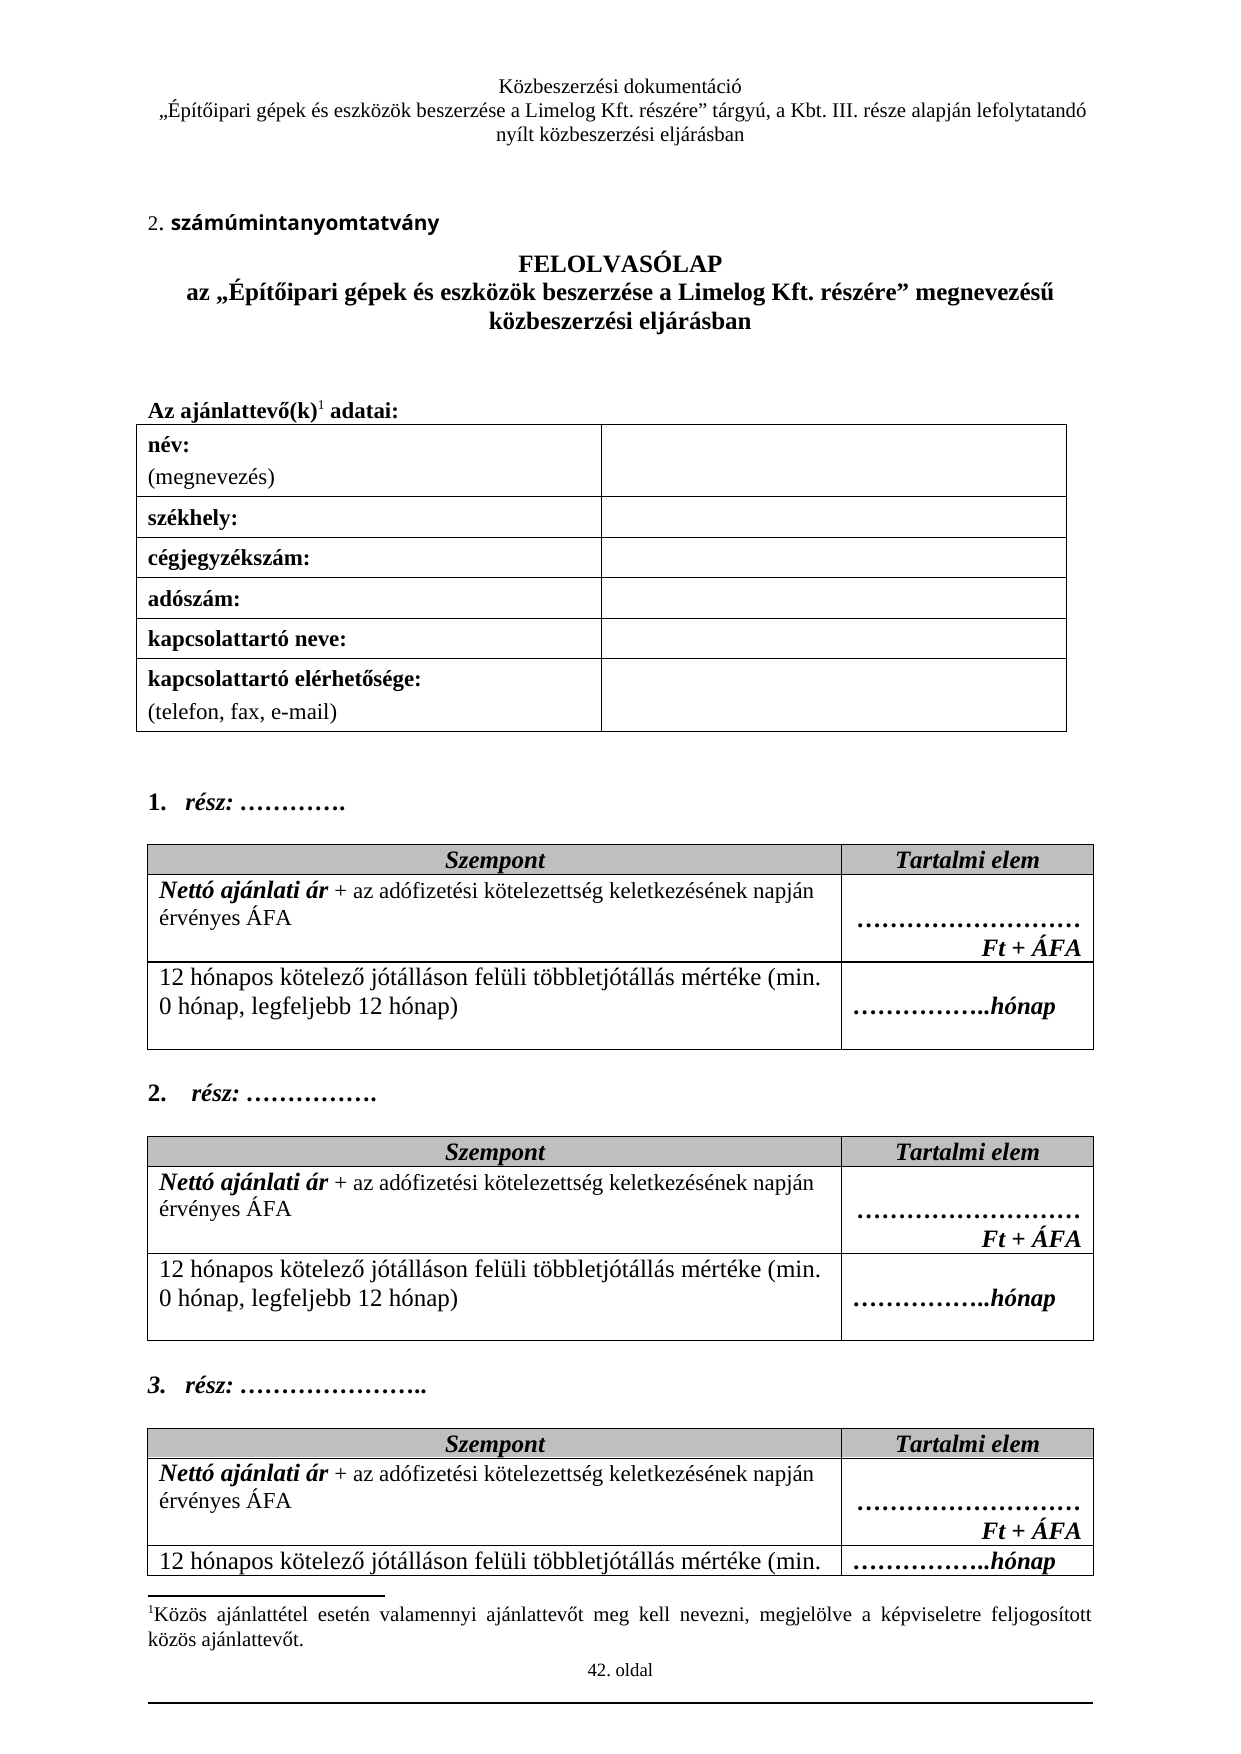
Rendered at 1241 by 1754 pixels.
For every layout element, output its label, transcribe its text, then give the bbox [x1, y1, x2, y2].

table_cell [148, 1459, 841, 1545]
table_cell 12 hónapos kötelező jótálláson felüli többletjótállás mértéke (min. 0 hónap, legfeljebb 12 hónap) [148, 963, 841, 1049]
table_header Tartalmi elem [842, 1137, 1093, 1166]
table_cell Nettó ajánlati ár + az adófizetési kötelezettség keletkezésének napján érvényes ÁFA [148, 1167, 841, 1253]
text 2. számúmintanyomtatvány [148, 207, 1093, 236]
table_cell kapcsolattartó neve: [137, 619, 601, 658]
table_cell székhely: [137, 497, 601, 537]
list rész: ……………. [148, 1078, 1093, 1107]
table_cell ………………………Ft + ÁFA [842, 875, 1093, 961]
table_cell 12 hónapos kötelező jótálláson felüli többletjótállás mértéke (min. 0 hónap, legfeljebb 12 hónap) [148, 1254, 841, 1340]
list rész: …………. [148, 787, 1093, 816]
table_cell [602, 578, 1066, 618]
table_cell Nettó ajánlati ár + az adófizetési kötelezettség keletkezésének napján érvényes ÁFA [148, 875, 841, 961]
table_header név: (megnevezés) [137, 425, 601, 496]
table_cell ……………..hónap [842, 1254, 1093, 1340]
text FELOLVASÓLAP [148, 249, 1093, 277]
table_header [602, 425, 1066, 496]
list rész: ………………….. [148, 1370, 1093, 1399]
table_header Tartalmi elem [842, 1429, 1093, 1457]
table_header Tartalmi elem [842, 845, 1093, 874]
table_cell kapcsolattartó elérhetősége: (telefon, fax, e-mail) [137, 659, 601, 731]
text Az ajánlattevő(k) adatai: [148, 397, 1093, 423]
table_cell [602, 538, 1066, 577]
table_cell adószám: [137, 578, 601, 618]
table_cell [602, 659, 1066, 731]
table_cell [602, 497, 1066, 537]
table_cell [148, 1546, 841, 1574]
table_cell ………………………Ft + ÁFA [842, 1167, 1093, 1253]
table_cell ……………..hónap [842, 963, 1093, 1049]
table_header Szempont [148, 845, 841, 874]
text az „Építőipari gépek és eszközök beszerzése a Limelog Kft. részére” megnevezésű közbeszerzési eljárásban [148, 277, 1093, 335]
table_cell ………………………Ft + ÁFA [842, 1459, 1093, 1545]
table_cell cégjegyzékszám: [137, 538, 601, 577]
table_header Szempont [148, 1429, 841, 1457]
table_header Szempont [148, 1137, 841, 1166]
table_cell ……………..hónap [842, 1546, 1093, 1574]
table_cell [602, 619, 1066, 658]
